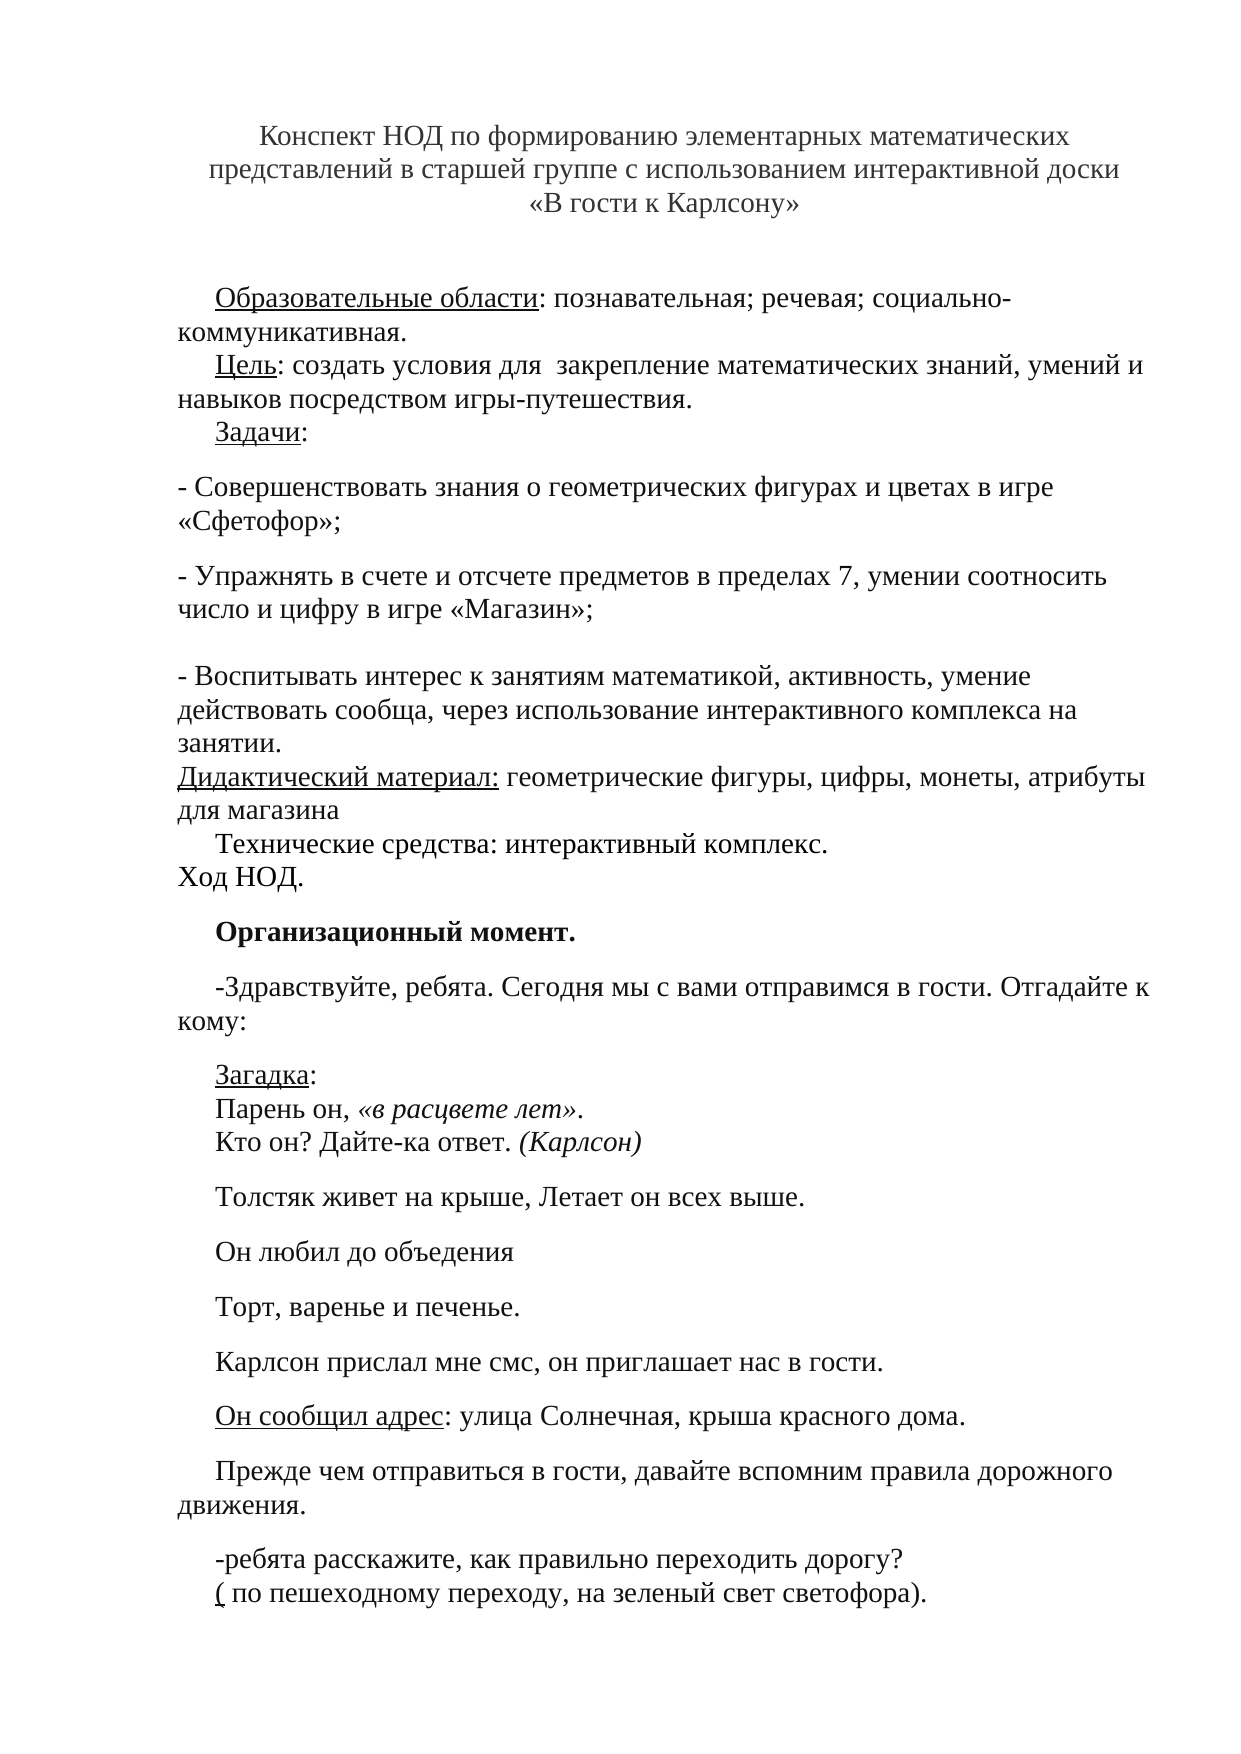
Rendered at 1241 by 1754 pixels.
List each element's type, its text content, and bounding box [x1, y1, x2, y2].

text Дидактический материал: геометрические фигуры, цифры, монеты, атрибуты для магазина [177, 759, 1152, 826]
text ( по пешеходному переходу, на зеленый свет светофора). [177, 1575, 1152, 1609]
text Парень он, «в расцвете лет». [177, 1091, 1152, 1124]
text - Упражнять в счете и отсчете предметов в пределах 7, умении соотносить число и цифру в игре «Магазин»; [177, 558, 1152, 625]
text Он любил до объедения [177, 1234, 1152, 1268]
text - Воспитывать интерес к занятиям математикой, активность, умение действовать сообща, через использование интерактивного комплекса на занятии. [177, 658, 1152, 759]
text Организационный момент. [177, 914, 1152, 948]
text Образовательные области: познавательная; речевая; социально-коммуникативная. [177, 280, 1152, 347]
text Прежде чем отправиться в гости, давайте вспомним правила дорожного движения. [177, 1453, 1152, 1520]
text Задачи: [177, 414, 1152, 448]
text Технические средства: интерактивный комплекс. [177, 826, 1152, 859]
text Ход НОД. [177, 859, 1152, 893]
text «В гости к Карлсону» [177, 185, 1152, 219]
text Торт, варенье и печенье. [177, 1289, 1152, 1322]
text Загадка: [177, 1057, 1152, 1091]
text Он сообщил адрес: улица Солнечная, крыша красного дома. [177, 1398, 1152, 1432]
text Цель: создать условия для закрепление математических знаний, умений и навыков посредством игры-путешествия. [177, 347, 1152, 414]
text -ребята расскажите, как правильно переходить дорогу? [177, 1542, 1152, 1575]
text Карлсон прислал мне смс, он приглашает нас в гости. [177, 1344, 1152, 1377]
text Конспект НОД по формированию элементарных математических представлений в старшей группе с использованием интерактивной доски [177, 118, 1152, 185]
text -Здравствуйте, ребята. Сегодня мы с вами отправимся в гости. Отгадайте к кому: [177, 969, 1152, 1036]
text Кто он? Дайте-ка ответ. (Карлсон) [177, 1124, 1152, 1158]
text Толстяк живет на крыше, Летает он всех выше. [177, 1179, 1152, 1213]
text - Совершенствовать знания о геометрических фигурах и цветах в игре «Сфетофор»; [177, 469, 1152, 536]
